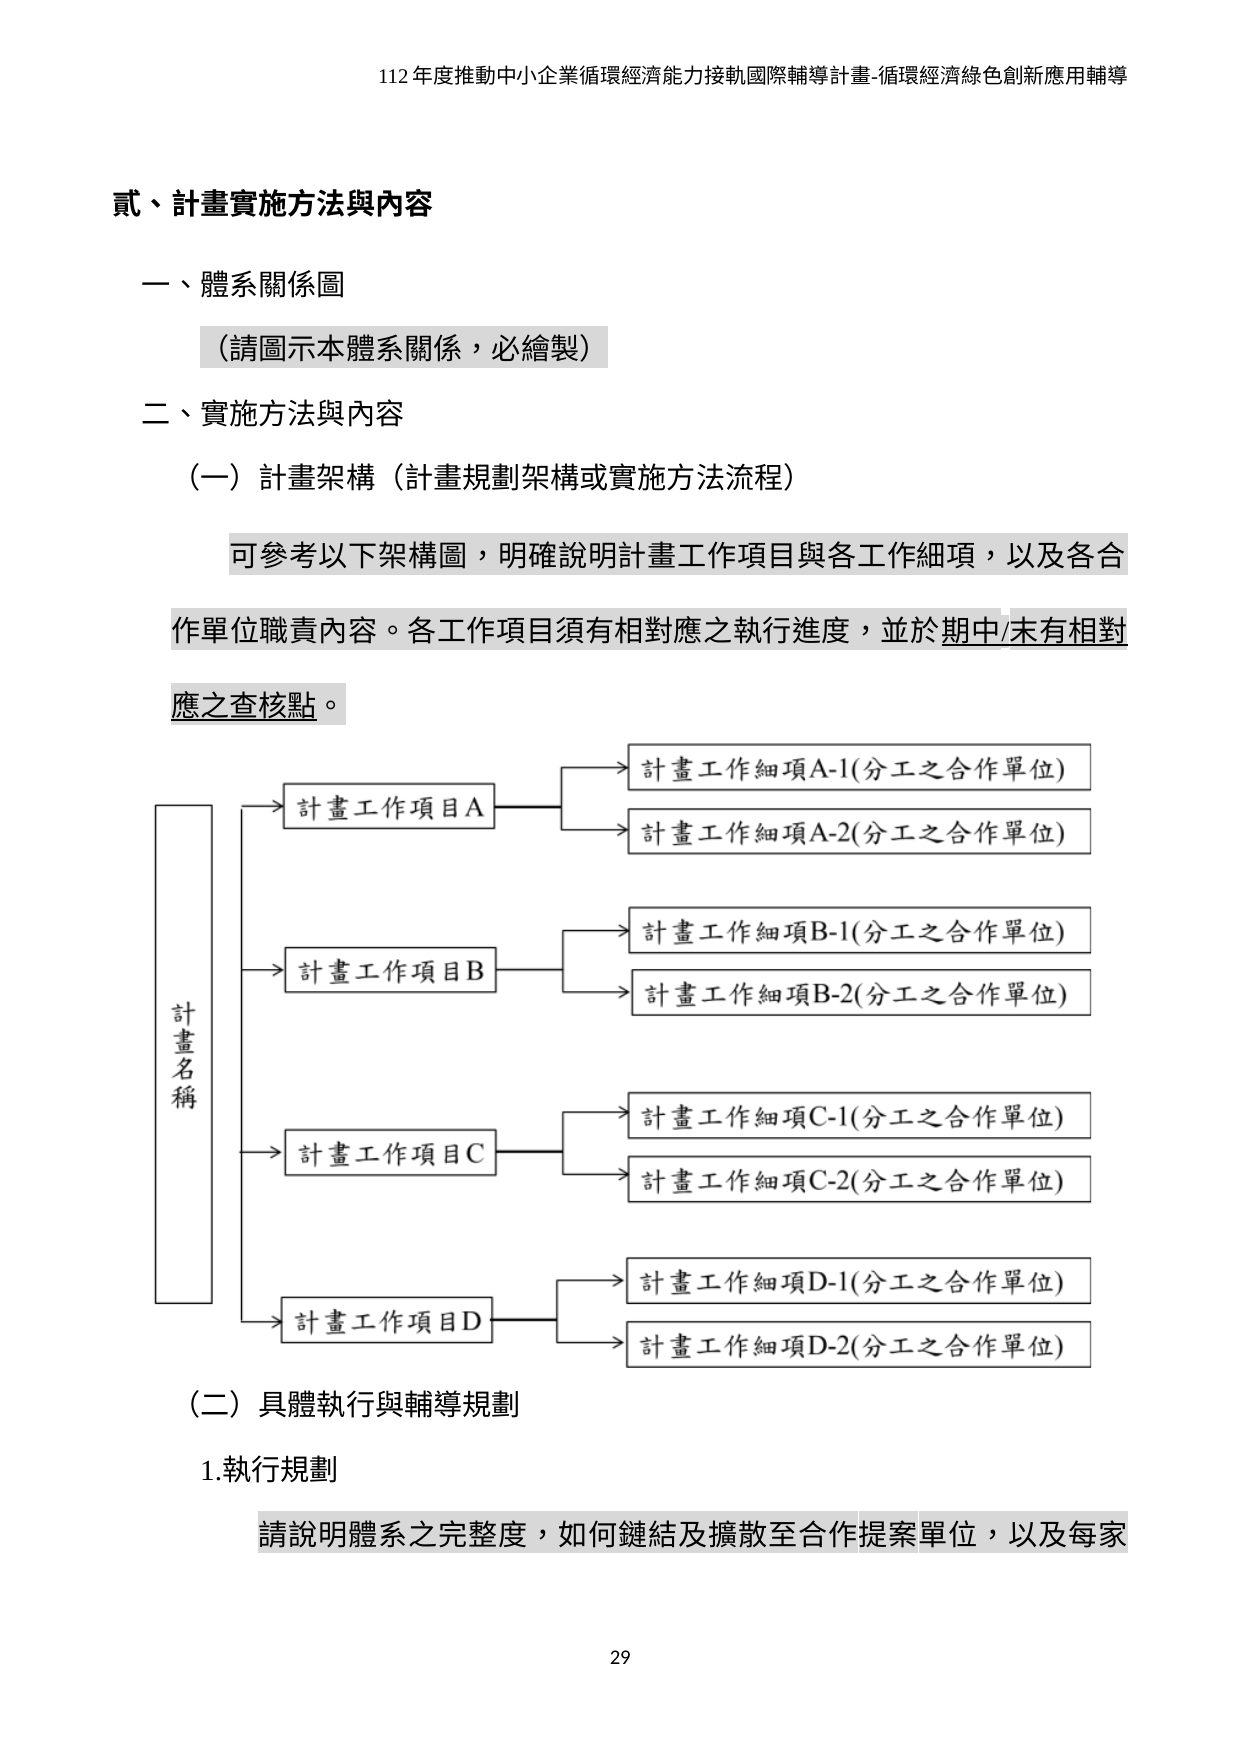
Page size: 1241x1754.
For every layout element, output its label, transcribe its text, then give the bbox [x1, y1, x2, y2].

text 二、實施方法與內容 [142, 387, 1128, 433]
text 1.執行規劃 [200, 1444, 1128, 1489]
picture [149, 741, 1092, 1379]
text 可參考以下架構圖，明確說明計畫工作項目與各工作細項，以及各合作單位職責內容。各工作項目須有相對應之執行進度，並於期中/末有相對應之查核點。 [171, 646, 1128, 742]
text （二）具體執行與輔導規劃 [171, 1379, 1128, 1425]
text 貳、計畫實施方法與內容 [112, 164, 1128, 239]
text 一、體系關係圖 [142, 258, 1128, 304]
text （一）計畫架構（計畫規劃架構或實施方法流程） [171, 452, 1128, 498]
text （請圖示本體系關係，必繪製） [171, 323, 1128, 369]
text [200, 1508, 1128, 1554]
text 可參考以下架構圖，明確說明計畫工作項目與各工作細項，以及各合作單位職責內容。各工作項目須有相對應之執行進度，並於期中/末有相對應之查核點。 [171, 517, 1128, 644]
